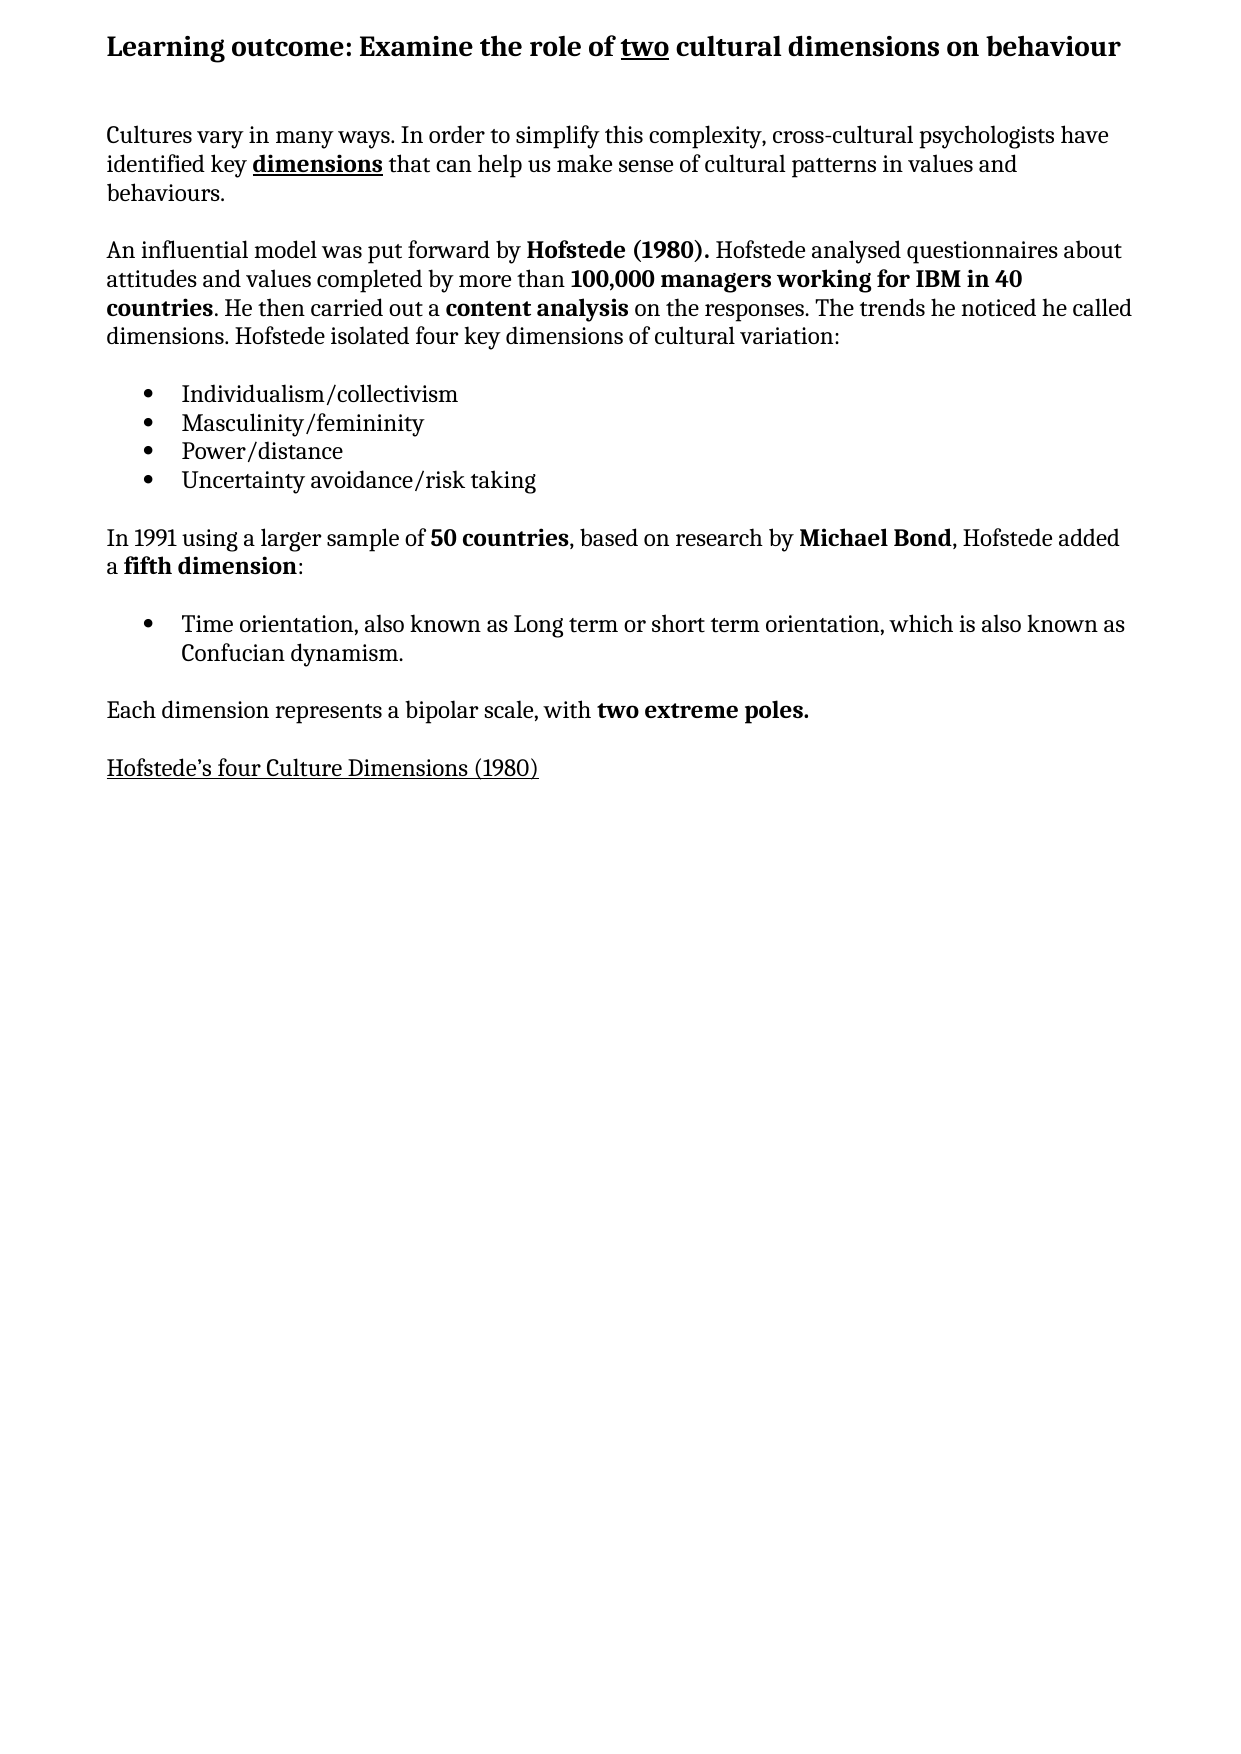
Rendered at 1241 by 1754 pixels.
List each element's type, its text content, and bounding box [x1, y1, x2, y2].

text In 1991 using a larger sample of 50 countries, based on research by Michael Bond, Hofstede added a fifth dimension: [106, 523, 1134, 581]
list Masculinity/femininity [144, 408, 1134, 437]
list Uncertainty avoidance/risk taking [144, 466, 1134, 495]
text Learning outcome: Examine the role of two cultural dimensions on behaviour [106, 30, 1134, 63]
text Hofstede’s four Culture Dimensions (1980) [106, 753, 1134, 782]
list Individualism/collectivism [144, 380, 1134, 408]
text Cultures vary in many ways. In order to simplify this complexity, cross-cultural psychologists have identified key dimensions that can help us make sense of cultural patterns in values and behaviours. [106, 121, 1134, 207]
list Time orientation, also known as Long term or short term orientation, which is also known as Confucian dynamism. [144, 610, 1134, 667]
list Power/distance [144, 437, 1134, 466]
text An influential model was put forward by Hofstede (1980). Hofstede analysed questionnaires about attitudes and values completed by more than 100,000 managers working for IBM in 40 countries. He then carried out a content analysis on the responses. The trends he noticed he called dimensions. Hofstede isolated four key dimensions of cultural variation: [106, 236, 1134, 351]
text Each dimension represents a bipolar scale, with two extreme poles. [106, 696, 1134, 725]
